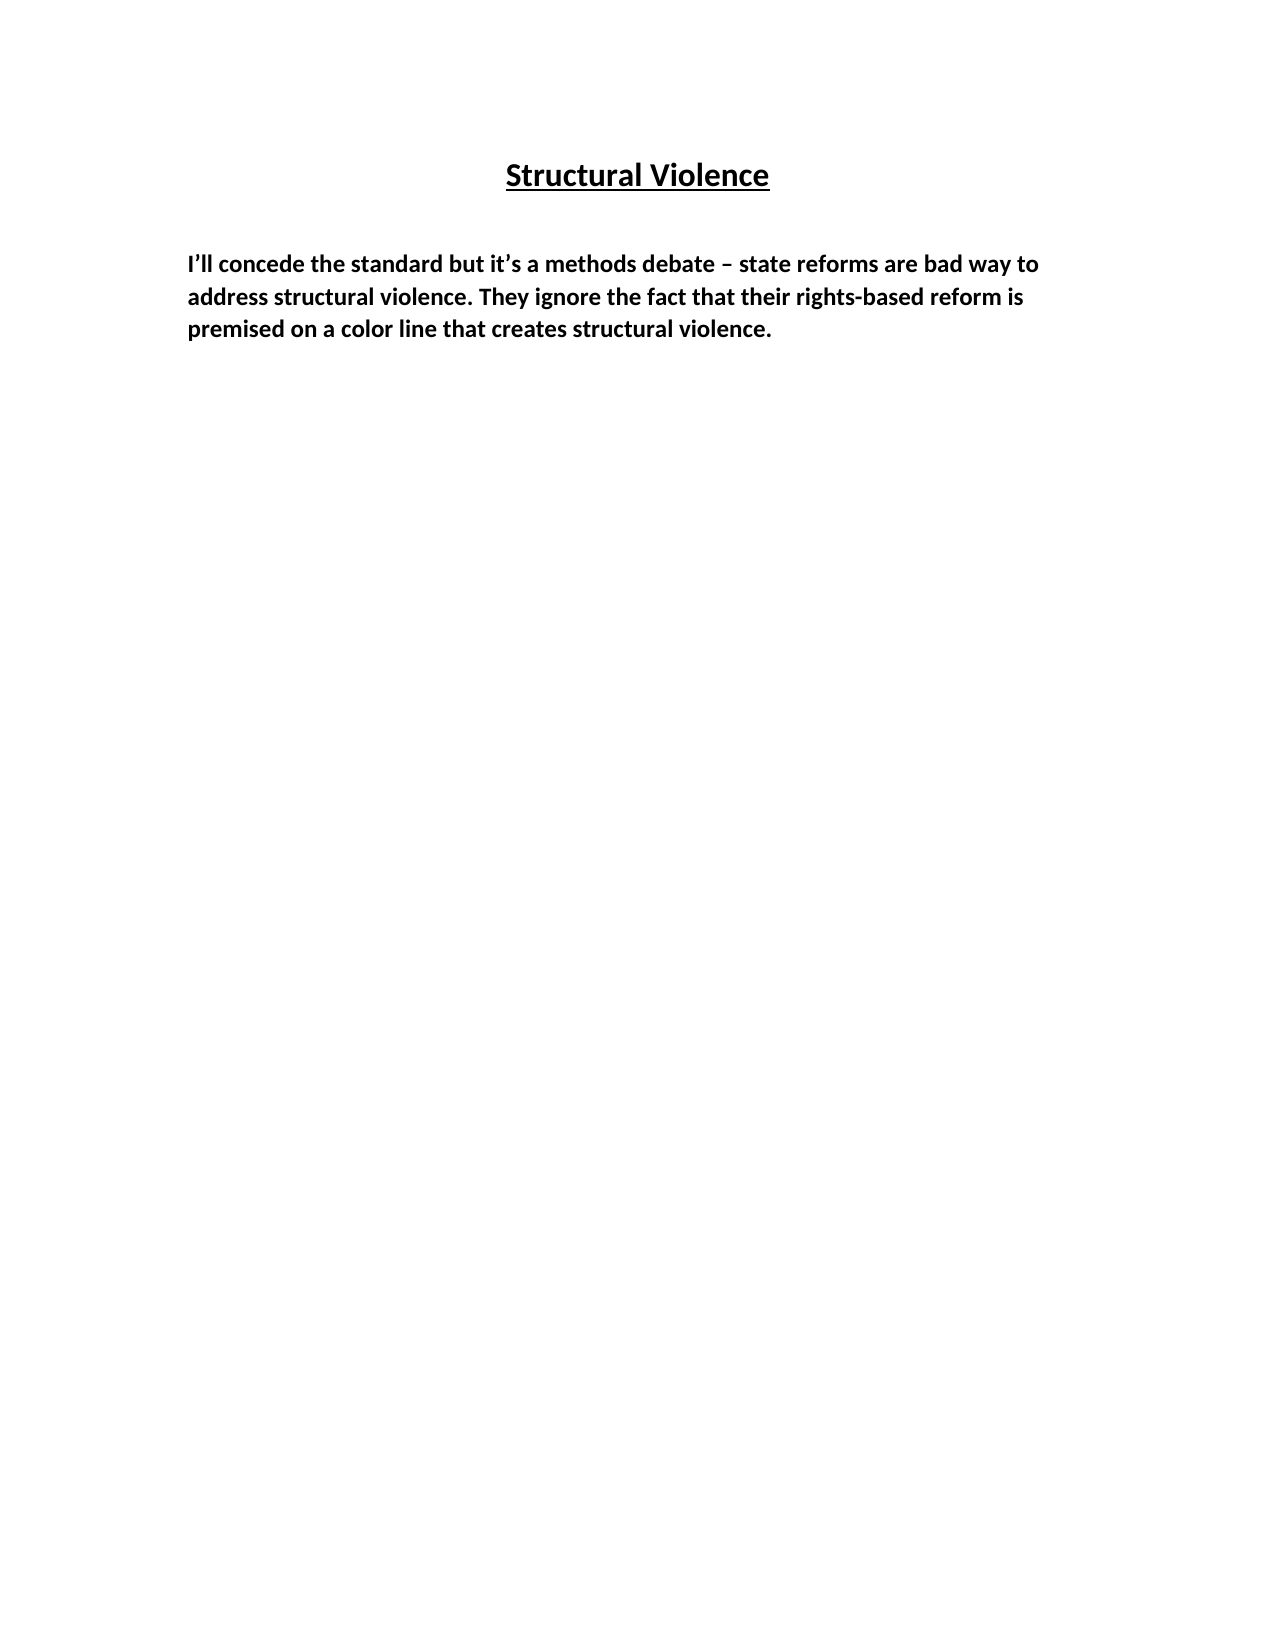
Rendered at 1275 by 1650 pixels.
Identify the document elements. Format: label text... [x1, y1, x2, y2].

text I’ll concede the standard but it’s a methods debate – state reforms are bad way to address structural violence. They ignore the fact that their rights-based reform is premised on a color line that creates structural violence. [187, 248, 1087, 344]
subtitle Structural Violence [187, 154, 1087, 195]
